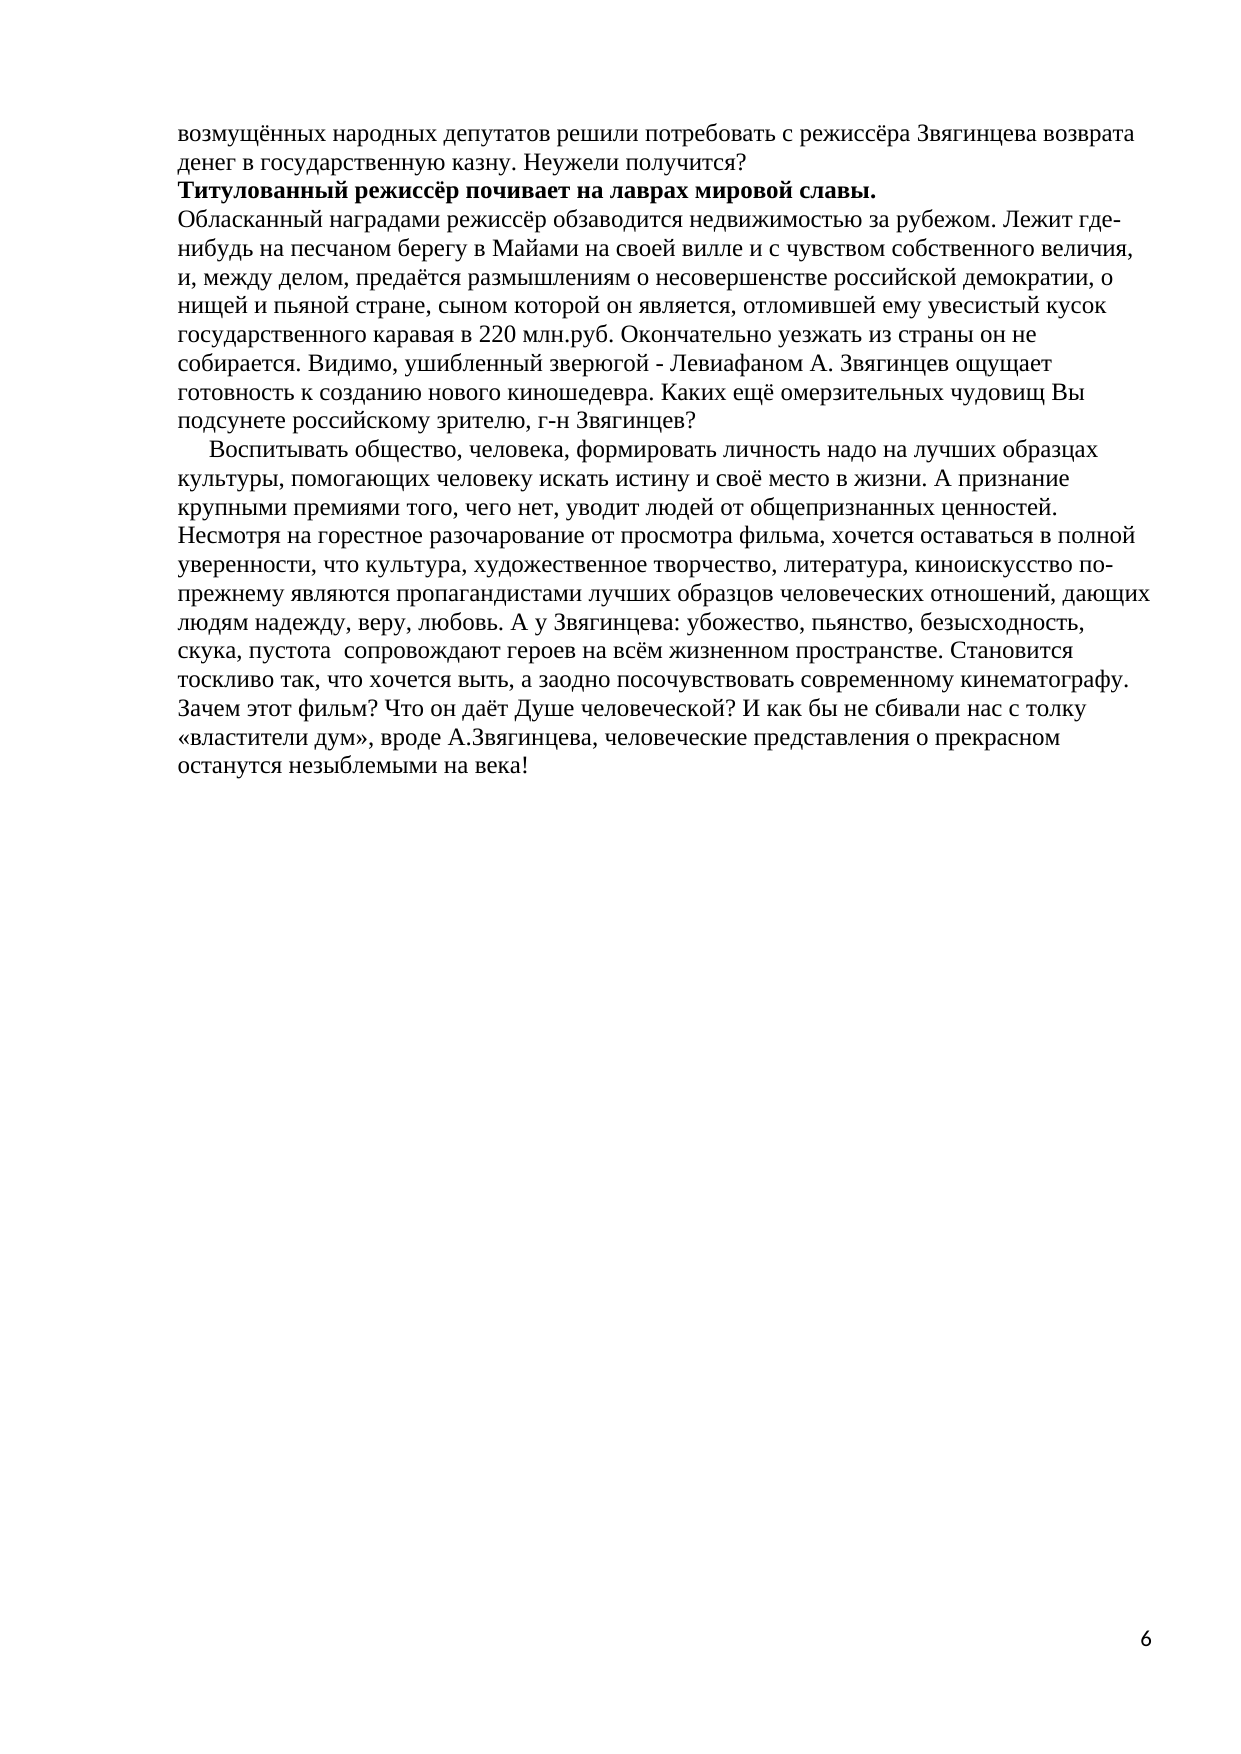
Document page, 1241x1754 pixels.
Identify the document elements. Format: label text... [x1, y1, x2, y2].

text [177, 118, 1152, 176]
text Воспитывать общество, человека, формировать личность надо на лучших образцах культуры, помогающих человеку искать истину и своё место в жизни. А признание крупными премиями того, чего нет, уводит людей от общепризнанных ценностей. Несмотря на горестное разочарование от просмотра фильма, хочется оставаться в полной уверенности, что культура, художественное творчество, литература, киноискусство по-прежнему являются пропагандистами лучших образцов человеческих отношений, дающих людям надежду, веру, любовь. А у Звягинцева: убожество, пьянство, безысходность, скука, пустота сопровождают героев на всём жизненном пространстве. Становится тоскливо так, что хочется выть, а заодно посочувствовать современному кинематографу. Зачем этот фильм? Что он даёт Душе человеческой? И как бы не сбивали нас с толку «властители дум», вроде А.Звягинцева, человеческие представления о прекрасном останутся незыблемыми на века! [177, 434, 1152, 779]
text Титулованный режиссёр почивает на лаврах мировой славы. [177, 176, 1152, 204]
text Обласканный наградами режиссёр обзаводится недвижимостью за рубежом. Лежит где-нибудь на песчаном берегу в Майами на своей вилле и с чувством собственного величия, и, между делом, предаётся размышлениям о несовершенстве российской демократии, о нищей и пьяной стране, сыном которой он является, отломившей ему увесистый кусок государственного каравая в 220 млн.руб. Окончательно уезжать из страны он не собирается. Видимо, ушибленный зверюгой - Левиафаном А. Звягинцев ощущает готовность к созданию нового киношедевра. Каких ещё омерзительных чудовищ Вы подсунете российскому зрителю, г-н Звягинцев? [177, 204, 1152, 434]
